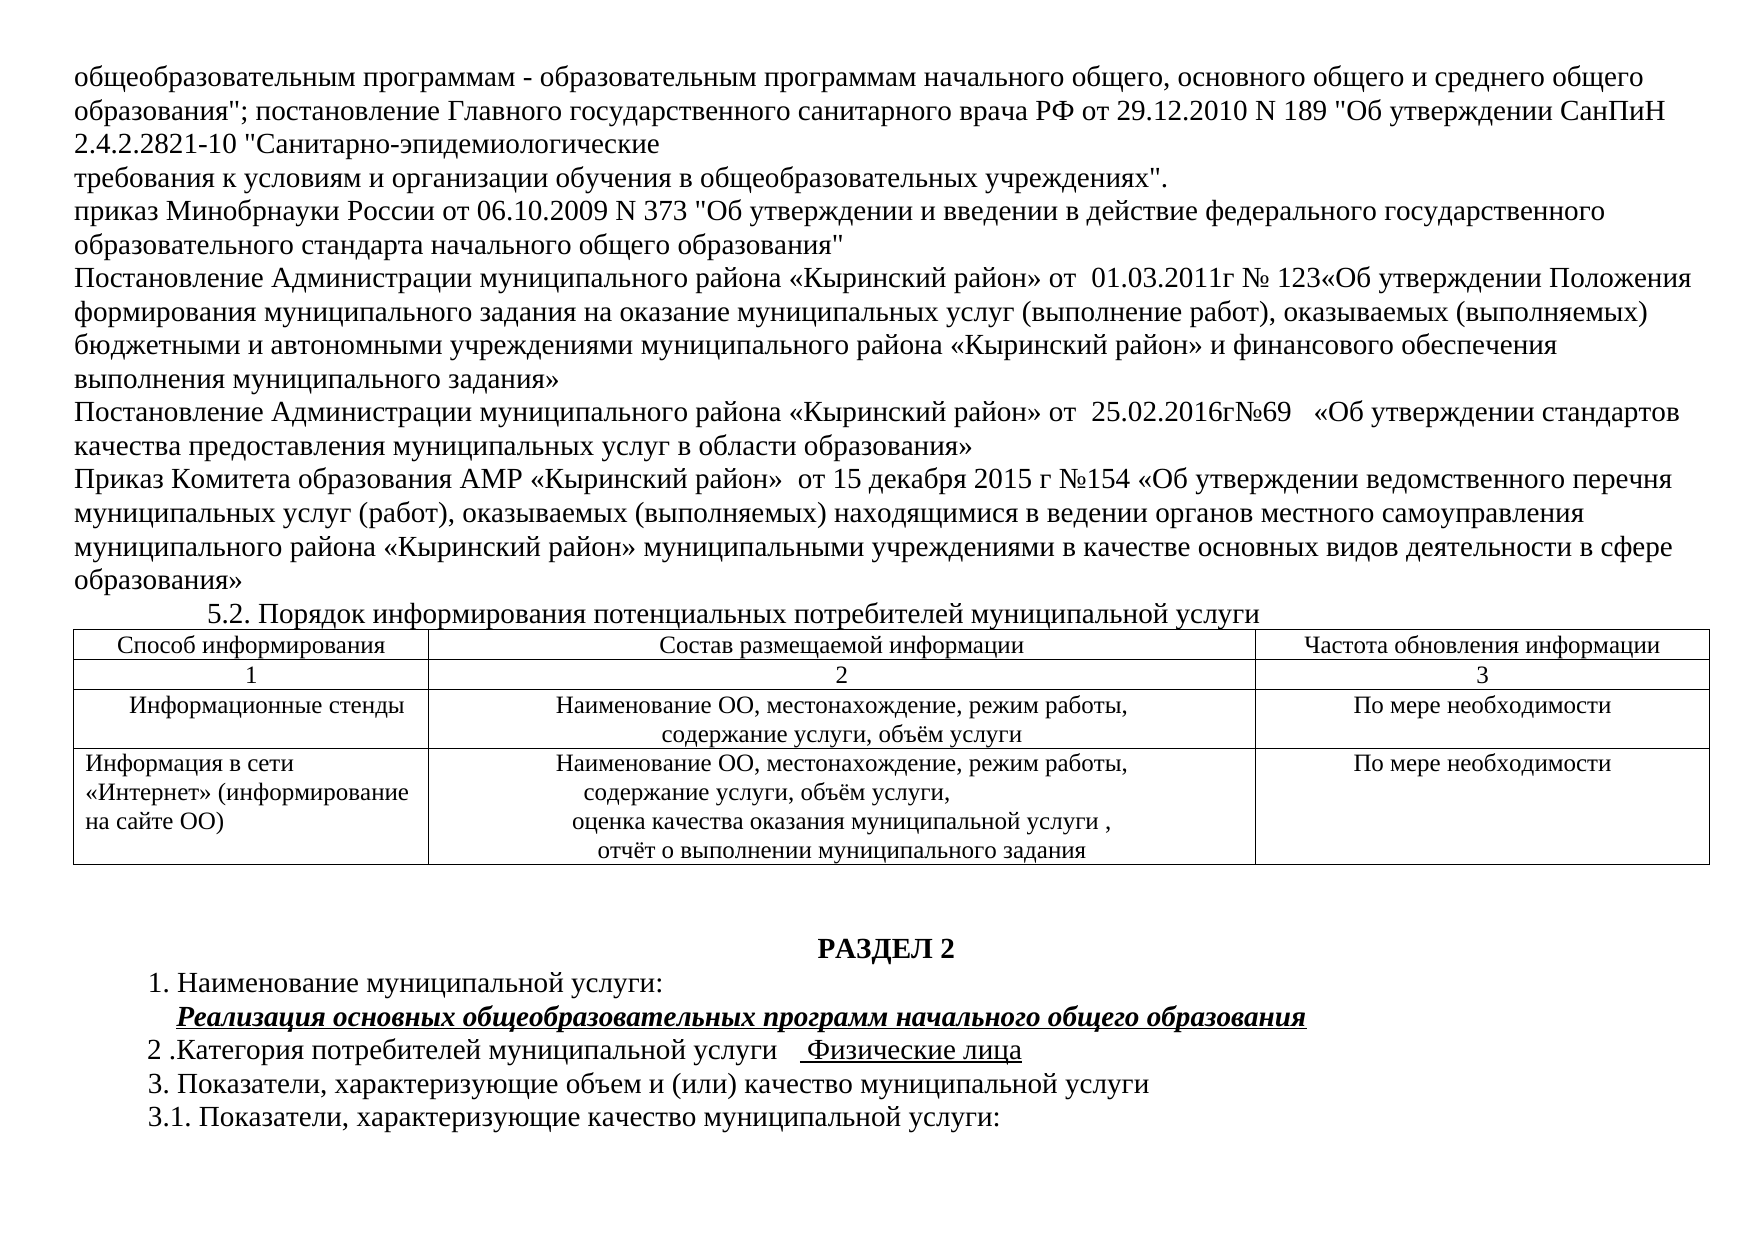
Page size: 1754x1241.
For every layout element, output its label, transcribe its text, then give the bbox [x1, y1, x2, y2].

text приказ Минобрнауки России от 06.10.2009 N 373 "Об утверждении и введении в действие федерального государственного образовательного стандарта начального общего образования" [74, 193, 1698, 260]
table_cell По мере необходимости [1256, 690, 1709, 747]
text требования к условиям и организации обучения в общеобразовательных учреждениях". [74, 160, 1698, 193]
table_header Частота обновления информации [1256, 630, 1709, 659]
text Постановление Администрации муниципального района «Кыринский район» от 25.02.2016г№69 «Об утверждении стандартов качества предоставления муниципальных услуг в области образования» [74, 394, 1698, 462]
table_cell Наименование ОО, местонахождение, режим работы, содержание услуги, объём услуги, оценка качества оказания муниципальной услуги , отчёт о выполнении муниципального задания [429, 749, 1255, 863]
text Реализация основных общеобразовательных программ начального общего образования [74, 999, 1698, 1032]
text 1. Наименование муниципальной услуги: [148, 965, 1698, 999]
table_cell По мере необходимости [1256, 749, 1709, 863]
table_cell Информационные стенды [74, 690, 428, 747]
table_cell 2 [429, 660, 1255, 689]
text 2 .Категория потребителей муниципальной услуги Физические лица [74, 1032, 1698, 1066]
text 3.1. Показатели, характеризующие качество муниципальной услуги: [148, 1099, 1698, 1133]
table_cell 3 [1256, 660, 1709, 689]
text Приказ Комитета образования АМР «Кыринский район» от 15 декабря 2015 г №154 «Об утверждении ведомственного перечня муниципальных услуг (работ), оказываемых (выполняемых) находящимися в ведении органов местного самоуправления муниципального района «Кыринский район» муниципальными учреждениями в качестве основных видов деятельности в сфере образования» [74, 462, 1698, 596]
text 3. Показатели, характеризующие объем и (или) качество муниципальной услуги [148, 1066, 1698, 1099]
table_header Состав размещаемой информации [429, 630, 1255, 659]
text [74, 59, 1698, 160]
table_cell Наименование ОО, местонахождение, режим работы, содержание услуги, объём услуги [429, 690, 1255, 747]
table_header Способ информирования [74, 630, 428, 659]
table_cell 1 [74, 660, 428, 689]
text 5.2. Порядок информирования потенциальных потребителей муниципальной услуги [207, 596, 1698, 629]
text РАЗДЕЛ 2 [74, 932, 1698, 965]
text Постановление Администрации муниципального района «Кыринский район» от 01.03.2011г № 123«Об утверждении Положения формирования муниципального задания на оказание муниципальных услуг (выполнение работ), оказываемых (выполняемых) бюджетными и автономными учреждениями муниципального района «Кыринский район» и финансового обеспечения выполнения муниципального задания» [74, 260, 1698, 394]
table_cell Информация в сети «Интернет» (информирование на сайте ОО) [74, 749, 428, 863]
